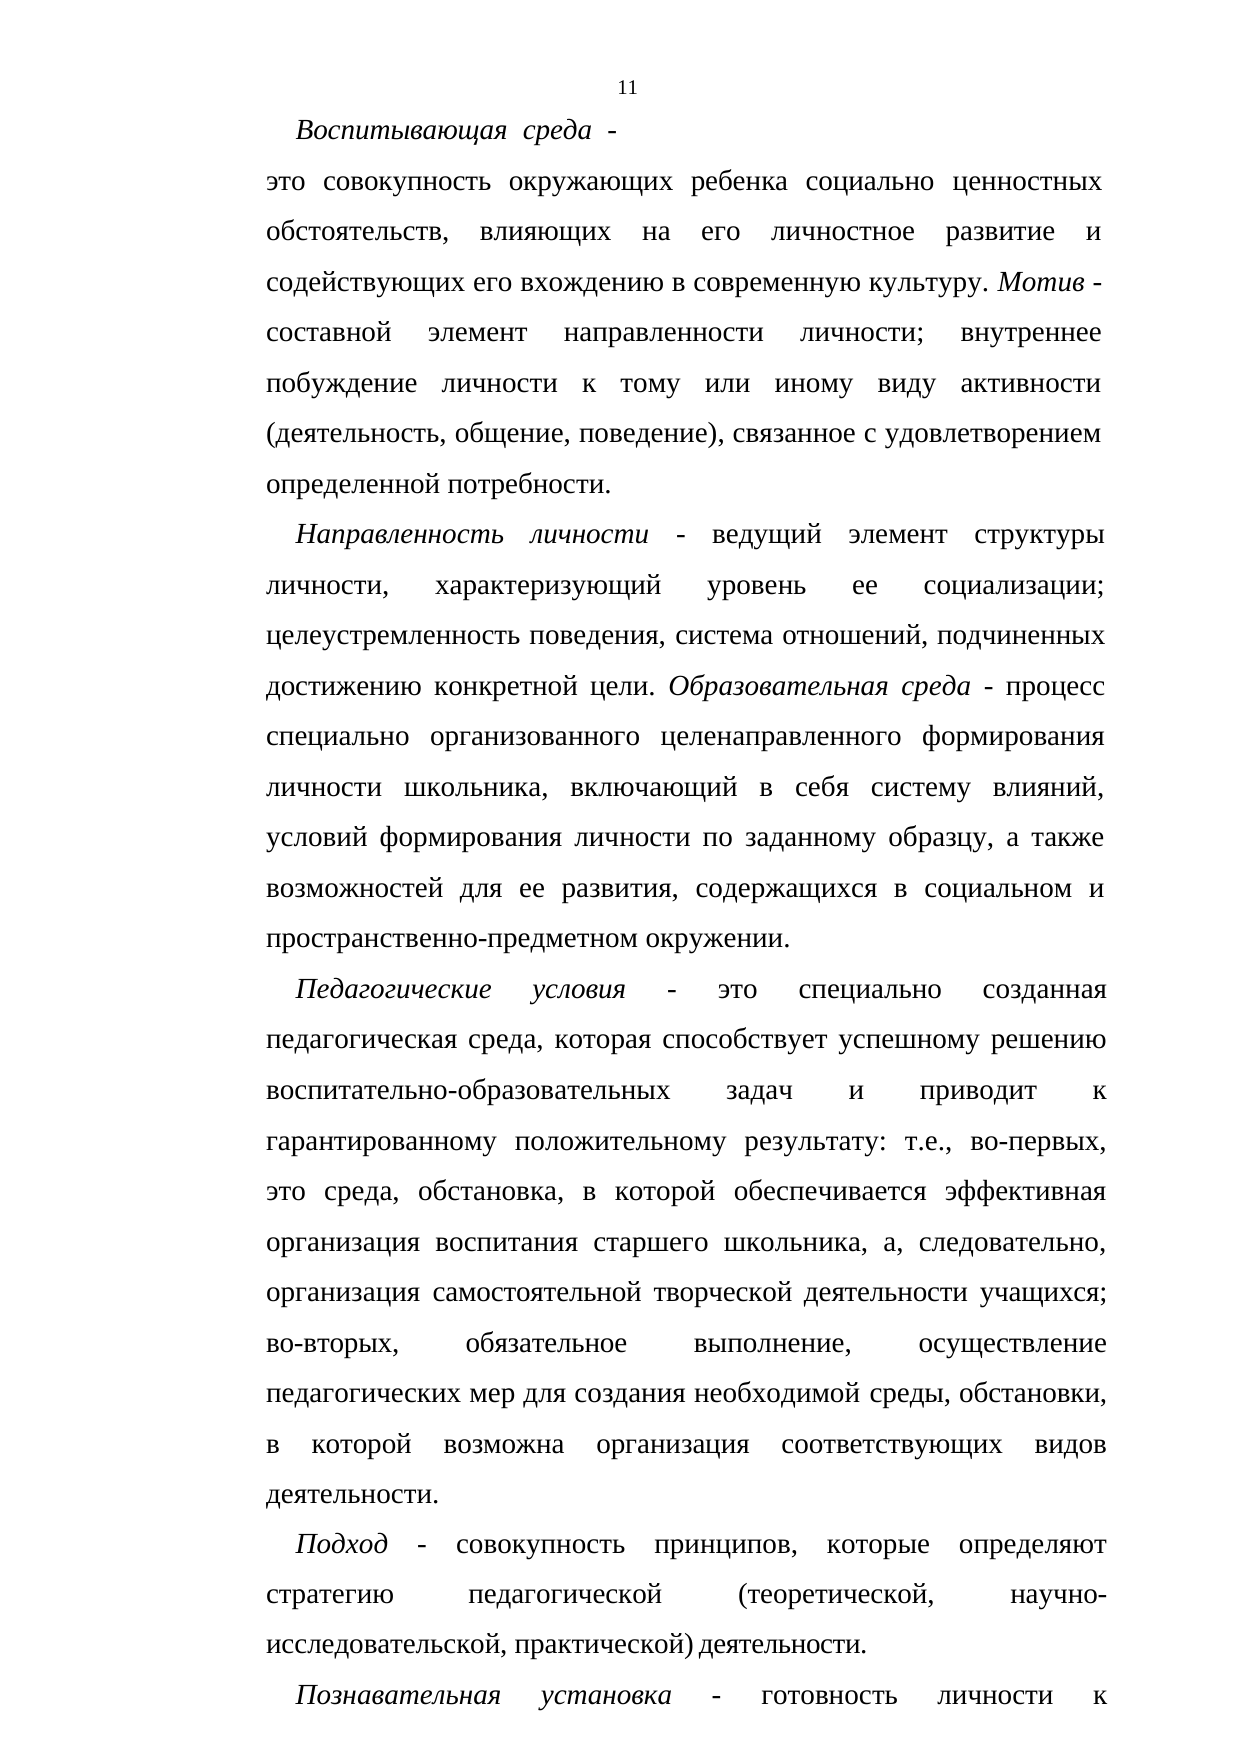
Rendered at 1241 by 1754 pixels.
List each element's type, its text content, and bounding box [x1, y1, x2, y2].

text Подход - совокупность принципов, которые определяют стратегию педагогической (теоретической, научно-исследовательской, практической) деятельности. [266, 1514, 1107, 1664]
text Педагогические условия - это специально созданная педагогическая среда, которая способствует успешному решению воспитательно-образовательных задач и приводит к гарантированному положительному результату: т.е., во-первых, это среда, обстановка, в которой обеспечивается эффективная организация воспитания старшего школьника, а, следовательно, организация самостоятельной творческой деятельности учащихся; во-вторых, обязательное выполнение, осуществление педагогических мер для создания необходимой среды, обстановки, в которой возможна организация соответствующих видов деятельности. [266, 958, 1107, 1514]
text Воспитывающая среда - это совокупность окружающих ребенка социально ценностных обстоятельств, влияющих на его личностное развитие и содействующих его вхождению в современную культуру. Мотив - составной элемент направленности личности; внутреннее побуждение личности к тому или иному виду активности (деятельность, общение, поведение), связанное с удовлетворением определенной потребности. [266, 99, 1102, 503]
text Направленность личности - ведущий элемент структуры личности, характеризующий уровень ее социализации; целеустремленность поведения, система отношений, подчиненных достижению конкретной цели. Образовательная среда - процесс специально организованного целенаправленного формирования личности школьника, включающий в себя систему влияний, условий формирования личности по заданному образцу, а также возможностей для ее развития, содержащихся в социальном и пространственно-предметном окружении. [266, 503, 1105, 958]
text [266, 1664, 1107, 1714]
